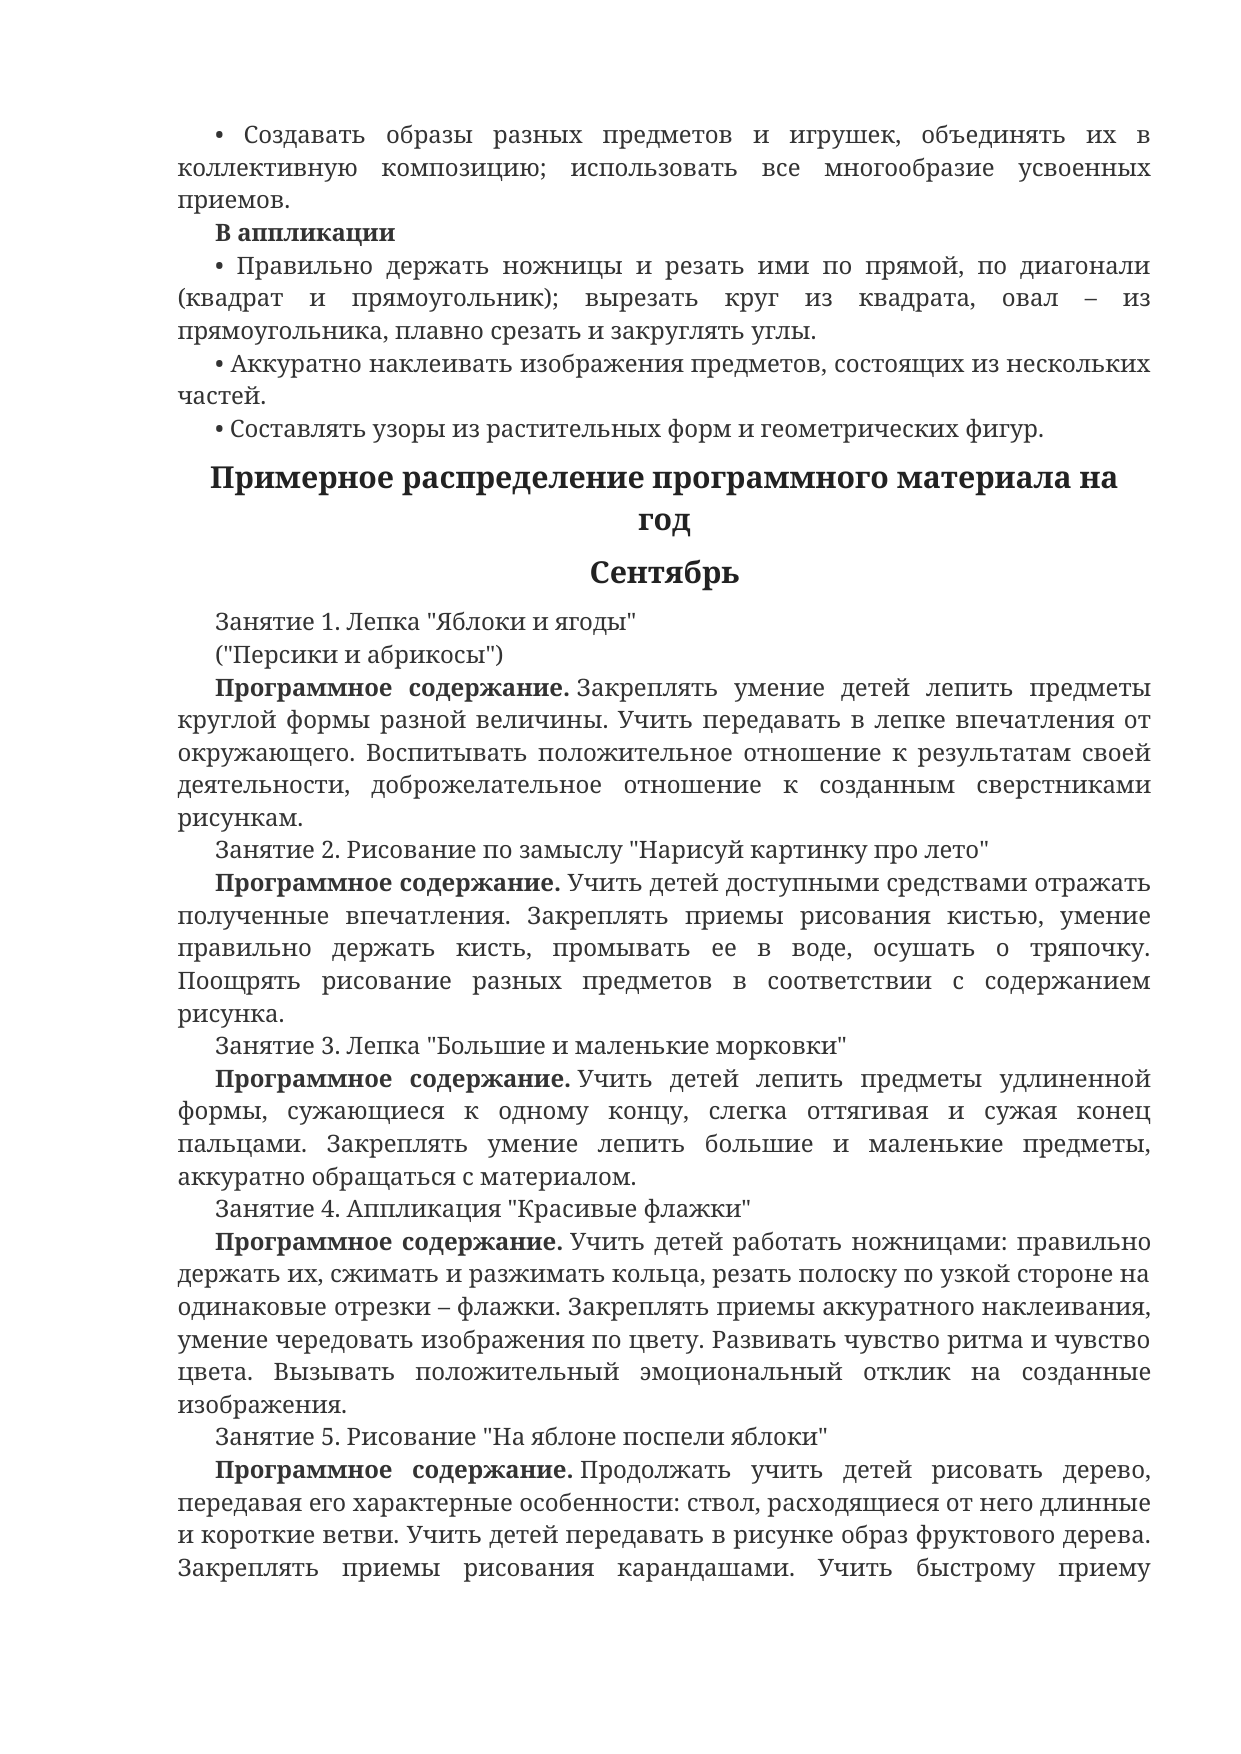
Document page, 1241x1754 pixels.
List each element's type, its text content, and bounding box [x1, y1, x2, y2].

text • Правильно держать ножницы и резать ими по прямой, по диагонали (квадрат и прямоугольник); вырезать круг из квадрата, овал – из прямоугольника, плавно срезать и закруглять углы. [177, 248, 1152, 346]
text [177, 1453, 1152, 1583]
text Занятие 4. Аппликация "Красивые флажки" [177, 1192, 1152, 1224]
text Занятие 3. Лепка "Большие и маленькие морковки" [177, 1029, 1152, 1062]
text Программное содержание. Учить детей доступными средствами отражать полученные впечатления. Закреплять приемы рисования кистью, умение правильно держать кисть, промывать ее в воде, осушать о тряпочку. Поощрять рисование разных предметов в соответствии с содержанием рисунка. [177, 866, 1152, 1029]
text Занятие 1. Лепка "Яблоки и ягоды" [177, 605, 1152, 638]
text • Аккуратно наклеивать изображения предметов, состоящих из нескольких частей. [177, 346, 1152, 412]
text ("Персики и абрикосы") [177, 638, 1152, 670]
text Программное содержание. Учить детей лепить предметы удлиненной формы, сужающиеся к одному концу, слегка оттягивая и сужая конец пальцами. Закреплять умение лепить большие и маленькие предметы, аккуратно обращаться с материалом. [177, 1062, 1152, 1192]
text Примерное распределение программного материала на год [190, 457, 1139, 539]
text Занятие 2. Рисование по замыслу "Нарисуй картинку про лето" [177, 833, 1152, 866]
text Занятие 5. Рисование "На яблоне поспели яблоки" [177, 1420, 1152, 1453]
text Программное содержание. Учить детей работать ножницами: правильно держать их, сжимать и разжимать кольца, резать полоску по узкой стороне на одинаковые отрезки – флажки. Закреплять приемы аккуратного наклеивания, умение чередовать изображения по цвету. Развивать чувство ритма и чувство цвета. Вызывать положительный эмоциональный отклик на созданные изображения. [177, 1224, 1152, 1420]
text • Составлять узоры из растительных форм и геометрических фигур. [177, 412, 1152, 444]
text • Создавать образы разных предметов и игрушек, объединять их в коллективную композицию; использовать все многообразие усвоенных приемов. [177, 118, 1152, 216]
text В аппликации [177, 216, 1152, 248]
text Сентябрь [190, 551, 1139, 593]
text Программное содержание. Закреплять умение детей лепить предметы круглой формы разной величины. Учить передавать в лепке впечатления от окружающего. Воспитывать положительное отношение к результатам своей деятельности, доброжелательное отношение к созданным сверстниками рисункам. [177, 670, 1152, 833]
